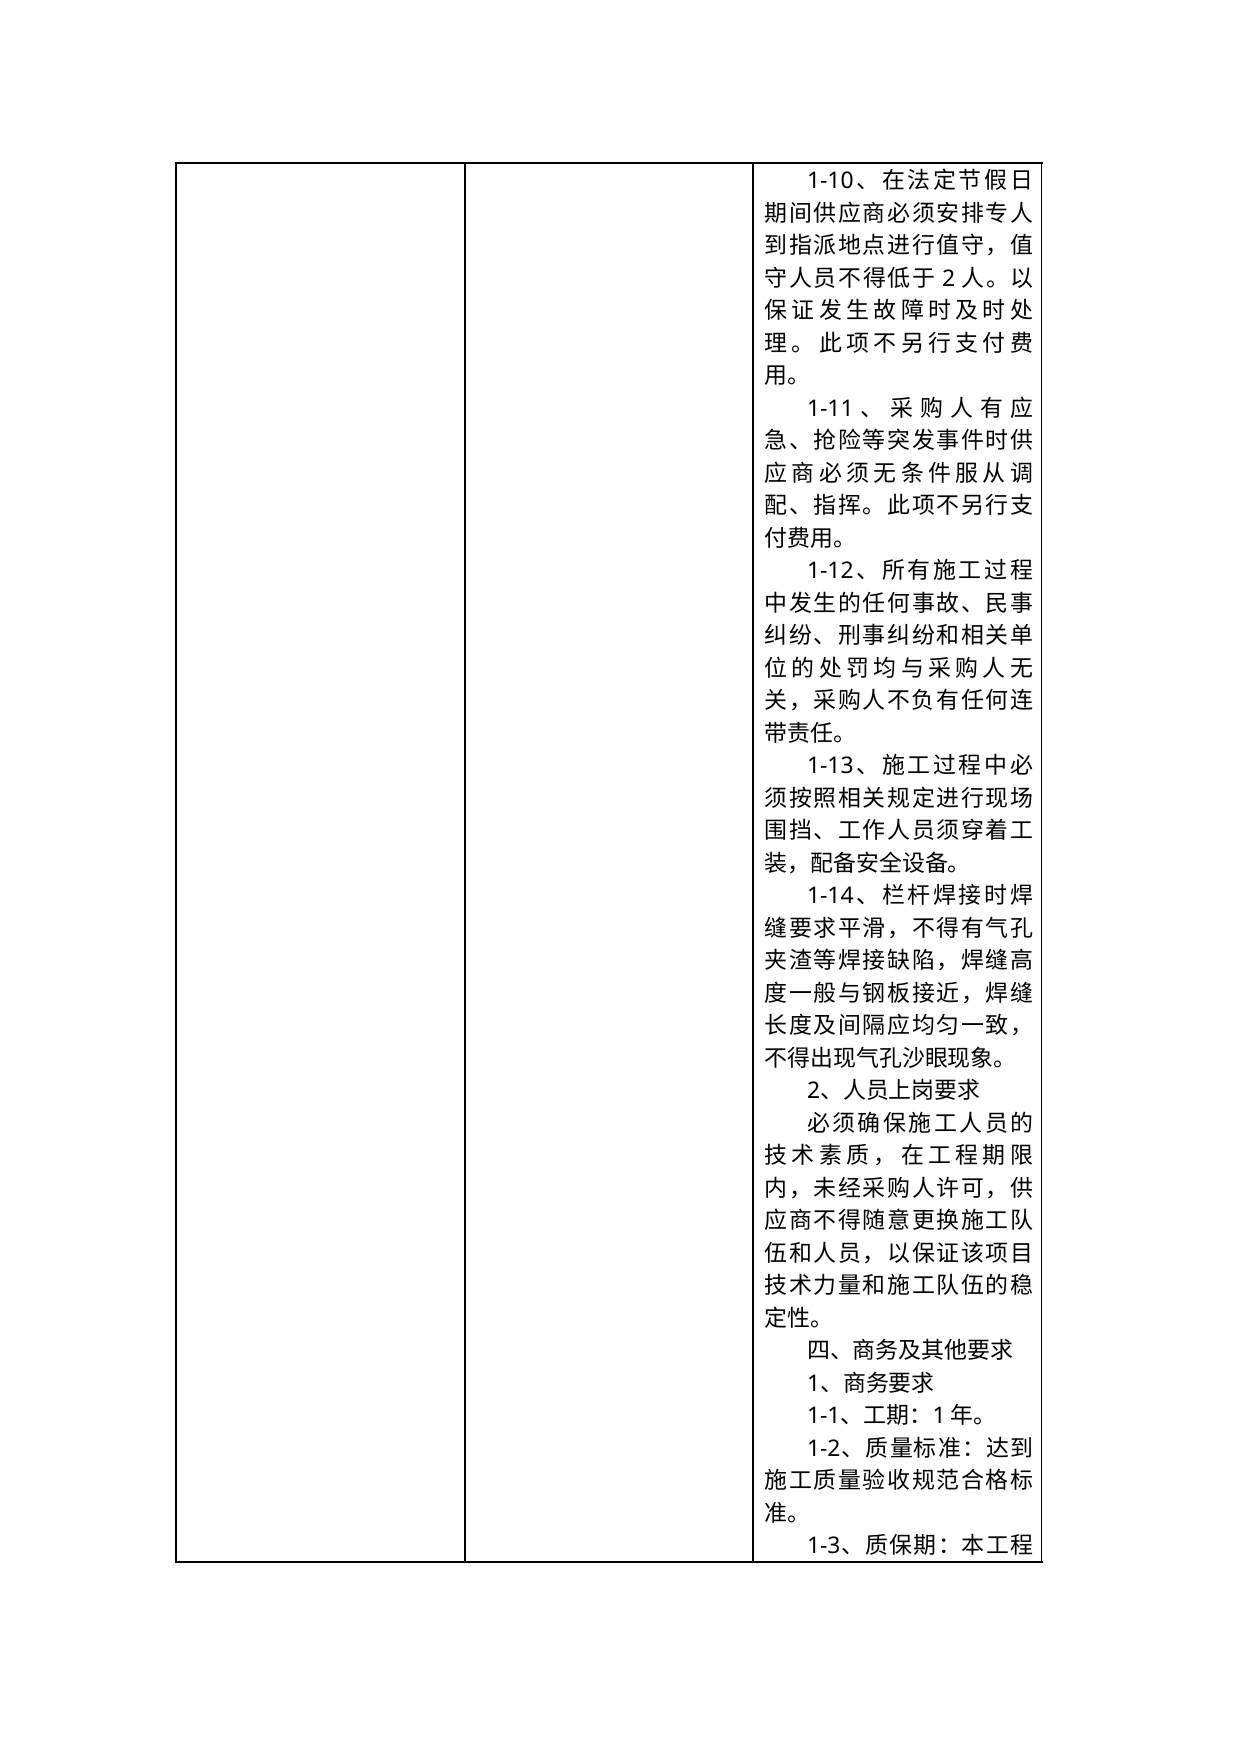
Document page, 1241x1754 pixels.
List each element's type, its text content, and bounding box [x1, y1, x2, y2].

table_cell 1 [177, 164, 464, 1561]
table_cell [466, 164, 752, 1561]
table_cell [754, 164, 1041, 1561]
